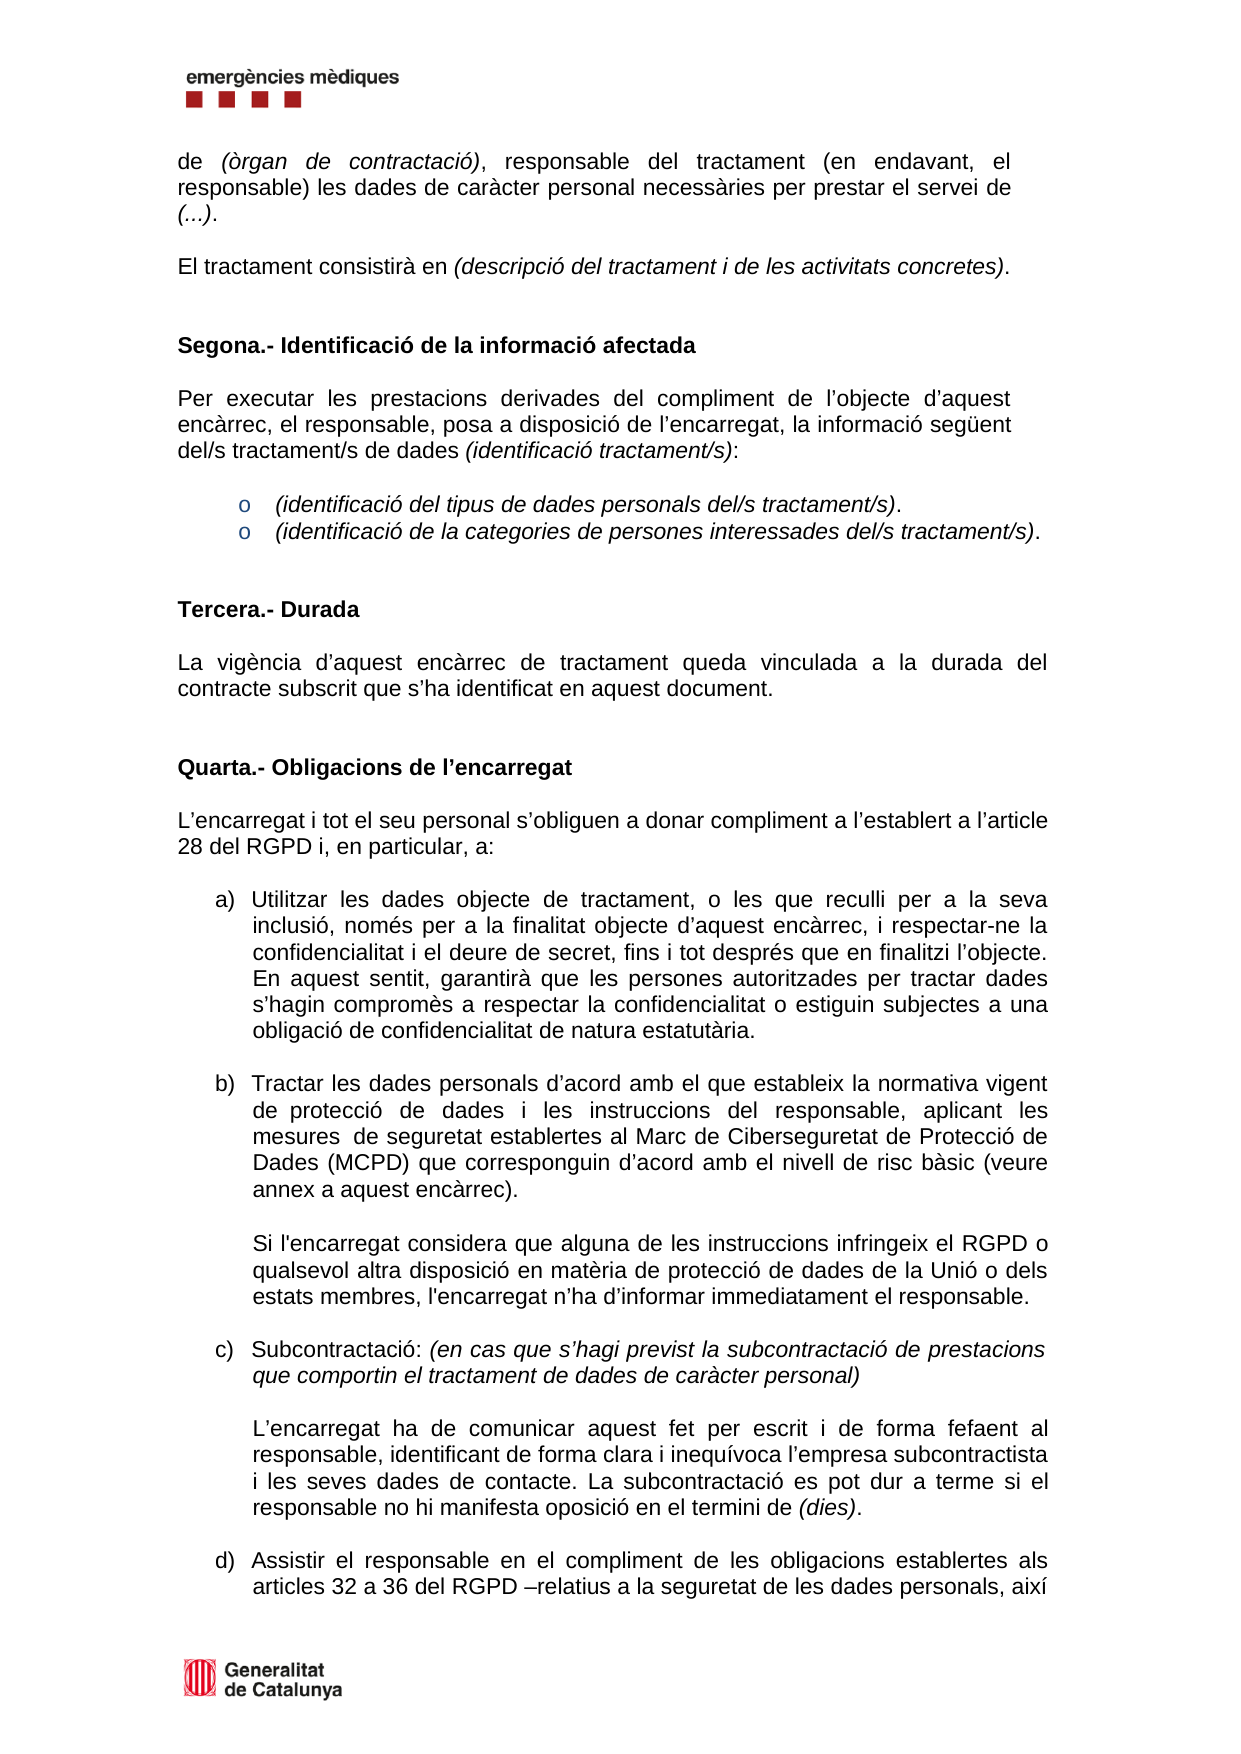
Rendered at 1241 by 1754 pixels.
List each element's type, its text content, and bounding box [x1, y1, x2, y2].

list (identificació del tipus de dades personals del/s tractament/s). [238, 490, 1063, 518]
text L’encarregat i tot el seu personal s’obliguen a donar compliment a l’establert a l’article 28 del RGPD i, en particular, a: [177, 807, 1048, 859]
text Quarta.- Obligacions de l’encarregat [177, 754, 1063, 780]
picture [177, 56, 399, 113]
list L’encarregat ha de comunicar aquest fet per escrit i de forma fefaent al responsable, identificant de forma clara i inequívoca l’empresa subcontractista i les seves dades de contacte. La subcontractació es pot dur a terme si el responsable no hi manifesta oposició en el termini de (dies). [252, 1415, 1048, 1520]
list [215, 1547, 1048, 1599]
list Utilitzar les dades objecte de tractament, o les que reculli per a la seva inclusió, només per a la finalitat objecte d’aquest encàrrec, i respectar-ne la confidencialitat i el deure de secret, fins i tot després que en finalitzi l’objecte. En aquest sentit, garantirà que les persones autoritzades per tractar dades s’hagin compromès a respectar la confidencialitat o estiguin subjectes a una obligació de confidencialitat de natura estatutària. [215, 886, 1048, 1044]
list Tractar les dades personals d’acord amb el que estableix la normativa vigent de protecció de dades i les instruccions del responsable, aplicant les mesures de seguretat establertes al Marc de Ciberseguretat de Protecció de Dades (MCPD) que corresponguin d’acord amb el nivell de risc bàsic (veure annex a aquest encàrrec). [215, 1070, 1048, 1202]
list Si l'encarregat considera que alguna de les instruccions infringeix el RGPD o qualsevol altra disposició en matèria de protecció de dades de la Unió o dels estats membres, l'encarregat n’ha d’informar immediatament el responsable. [252, 1230, 1048, 1309]
text La vigència d’aquest encàrrec de tractament queda vinculada a la durada del contracte subscrit que s’ha identificat en aquest document. [177, 648, 1048, 701]
list (identificació de la categories de persones interessades del/s tractament/s). [238, 518, 1063, 545]
text Segona.- Identificació de la informació afectada [177, 332, 1063, 358]
text El tractament consistirà en (descripció del tractament i de les activitats concretes). [177, 253, 1063, 279]
picture [177, 1643, 349, 1700]
text Per executar les prestacions derivades del compliment de l’objecte d’aquest encàrrec, el responsable, posa a disposició de l’encarregat, la informació següent del/s tractament/s de dades (identificació tractament/s): [177, 385, 1011, 464]
text Tercera.- Durada [177, 596, 1063, 622]
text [177, 148, 1011, 227]
list Subcontractació: (en cas que s’hagi previst la subcontractació de prestacions que comportin el tractament de dades de caràcter personal) [215, 1336, 1048, 1388]
